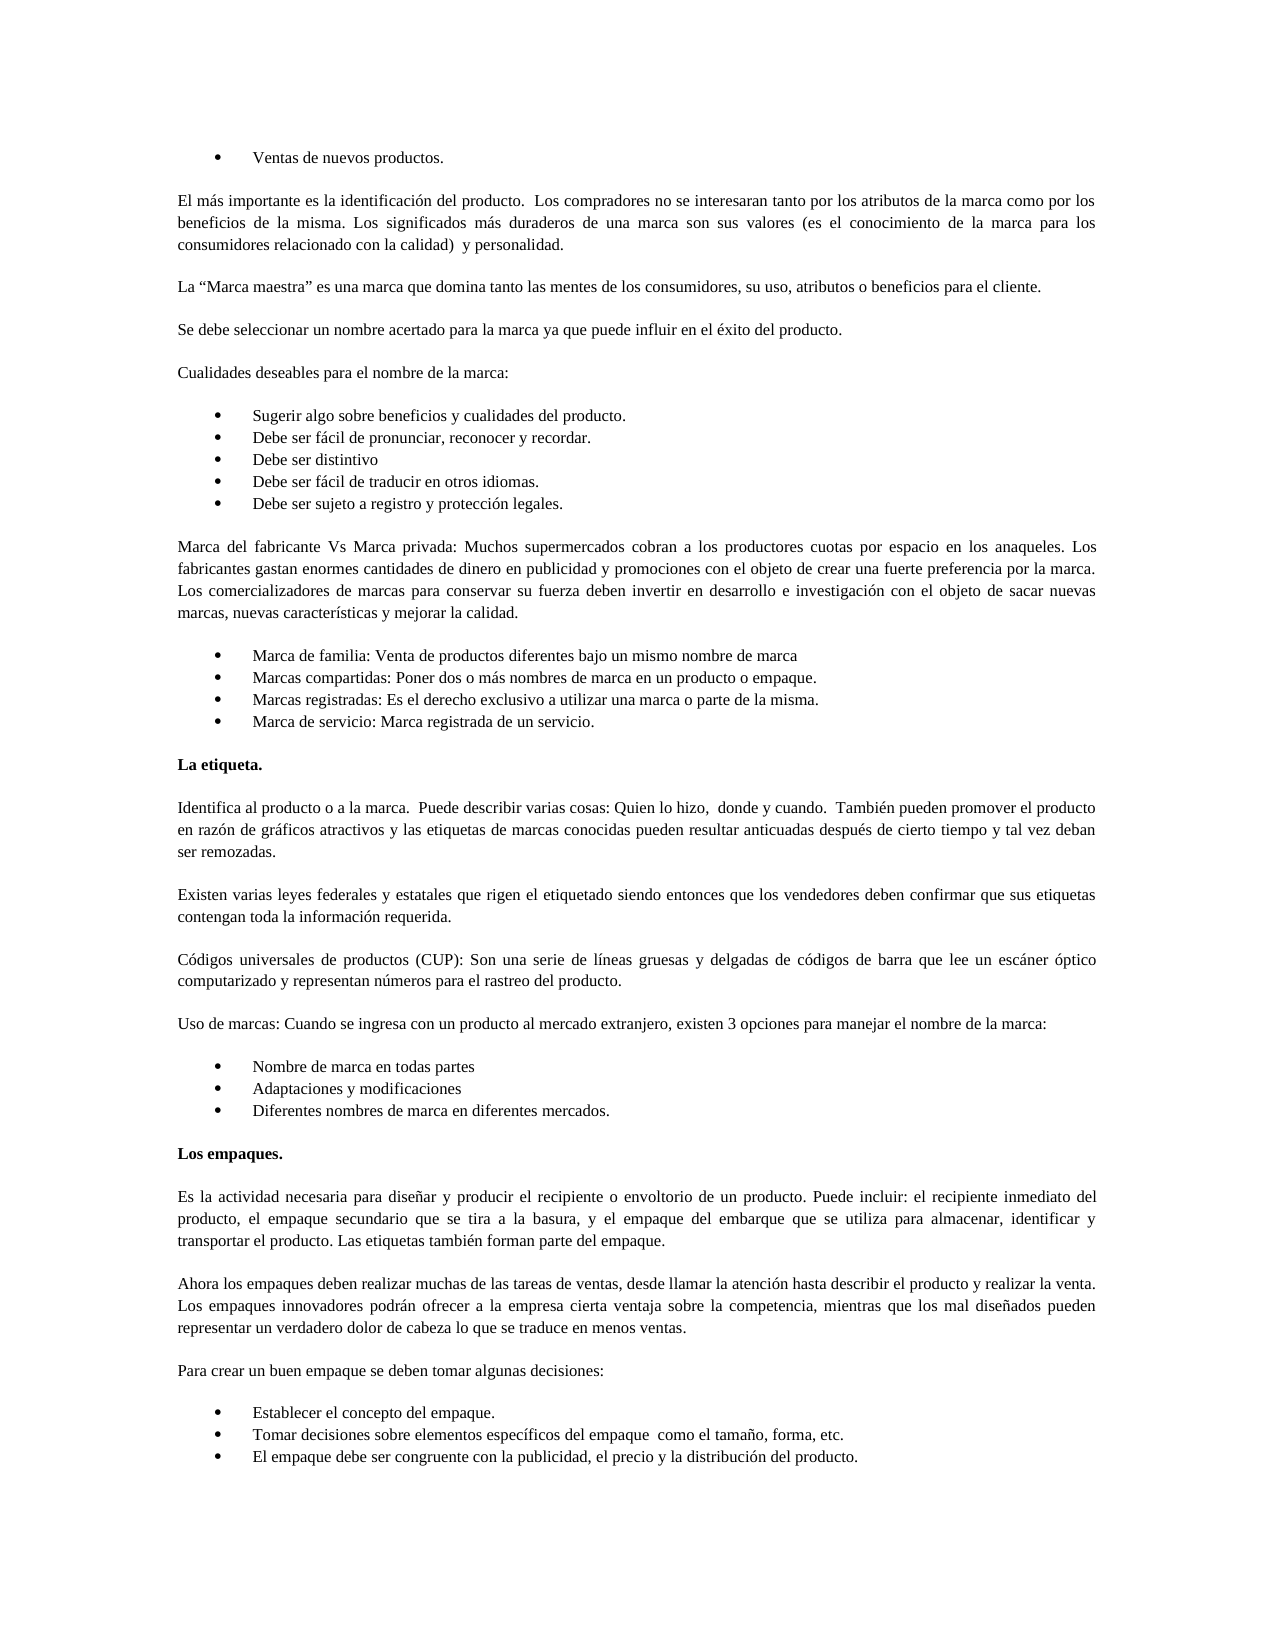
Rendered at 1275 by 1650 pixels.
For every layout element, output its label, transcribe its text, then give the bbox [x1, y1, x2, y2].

list Tomar decisiones sobre elementos específicos del empaque como el tamaño, forma, etc. [215, 1425, 1098, 1444]
text Los empaques. [177, 1144, 1098, 1163]
list Debe ser sujeto a registro y protección legales. [215, 494, 1098, 513]
text Marca del fabricante Vs Marca privada: Muchos supermercados cobran a los productores cuotas por espacio en los anaqueles. Los fabricantes gastan enormes cantidades de dinero en publicidad y promociones con el objeto de crear una fuerte preferencia por la marca. Los comercializadores de marcas para conservar su fuerza deben invertir en desarrollo e investigación con el objeto de sacar nuevas marcas, nuevas características y mejorar la calidad. [177, 537, 1098, 622]
list Debe ser distintivo [215, 450, 1098, 469]
list Nombre de marca en todas partes [215, 1057, 1098, 1076]
text Cualidades deseables para el nombre de la marca: [177, 363, 1098, 382]
list Debe ser fácil de traducir en otros idiomas. [215, 472, 1098, 491]
list Establecer el concepto del empaque. [215, 1403, 1098, 1422]
text Existen varias leyes federales y estatales que rigen el etiquetado siendo entonces que los vendedores deben confirmar que sus etiquetas contengan toda la información requerida. [177, 884, 1098, 926]
list Ventas de nuevos productos. [215, 148, 1098, 167]
list Sugerir algo sobre beneficios y cualidades del producto. [215, 406, 1098, 425]
text Ahora los empaques deben realizar muchas de las tareas de ventas, desde llamar la atención hasta describir el producto y realizar la venta. Los empaques innovadores podrán ofrecer a la empresa cierta ventaja sobre la competencia, mientras que los mal diseñados pueden representar un verdadero dolor de cabeza lo que se traduce en menos ventas. [177, 1273, 1098, 1337]
list Marca de servicio: Marca registrada de un servicio. [215, 712, 1098, 731]
list Diferentes nombres de marca en diferentes mercados. [215, 1101, 1098, 1120]
text El más importante es la identificación del producto. Los compradores no se interesaran tanto por los atributos de la marca como por los beneficios de la misma. Los significados más duraderos de una marca son sus valores (es el conocimiento de la marca para los consumidores relacionado con la calidad) y personalidad. [177, 191, 1098, 254]
text La “Marca maestra” es una marca que domina tanto las mentes de los consumidores, su uso, atributos o beneficios para el cliente. [177, 277, 1098, 296]
list Adaptaciones y modificaciones [215, 1079, 1098, 1098]
text Es la actividad necesaria para diseñar y producir el recipiente o envoltorio de un producto. Puede incluir: el recipiente inmediato del producto, el empaque secundario que se tira a la basura, y el empaque del embarque que se utiliza para almacenar, identificar y transportar el producto. Las etiquetas también forman parte del empaque. [177, 1187, 1098, 1250]
text Uso de marcas: Cuando se ingresa con un producto al mercado extranjero, existen 3 opciones para manejar el nombre de la marca: [177, 1014, 1098, 1033]
list Marca de familia: Venta de productos diferentes bajo un mismo nombre de marca [215, 646, 1098, 665]
list Marcas registradas: Es el derecho exclusivo a utilizar una marca o parte de la misma. [215, 690, 1098, 709]
text Para crear un buen empaque se deben tomar algunas decisiones: [177, 1360, 1098, 1379]
text Identifica al producto o a la marca. Puede describir varias cosas: Quien lo hizo, donde y cuando. También pueden promover el producto en razón de gráficos atractivos y las etiquetas de marcas conocidas pueden resultar anticuadas después de cierto tiempo y tal vez deban ser remozadas. [177, 798, 1098, 861]
list Debe ser fácil de pronunciar, reconocer y recordar. [215, 428, 1098, 447]
text La etiqueta. [177, 755, 1098, 774]
list Marcas compartidas: Poner dos o más nombres de marca en un producto o empaque. [215, 668, 1098, 687]
text Códigos universales de productos (CUP): Son una serie de líneas gruesas y delgadas de códigos de barra que lee un escáner óptico computarizado y representan números para el rastreo del producto. [177, 949, 1098, 990]
text Se debe seleccionar un nombre acertado para la marca ya que puede influir en el éxito del producto. [177, 320, 1098, 339]
list El empaque debe ser congruente con la publicidad, el precio y la distribución del producto. [215, 1447, 1098, 1467]
